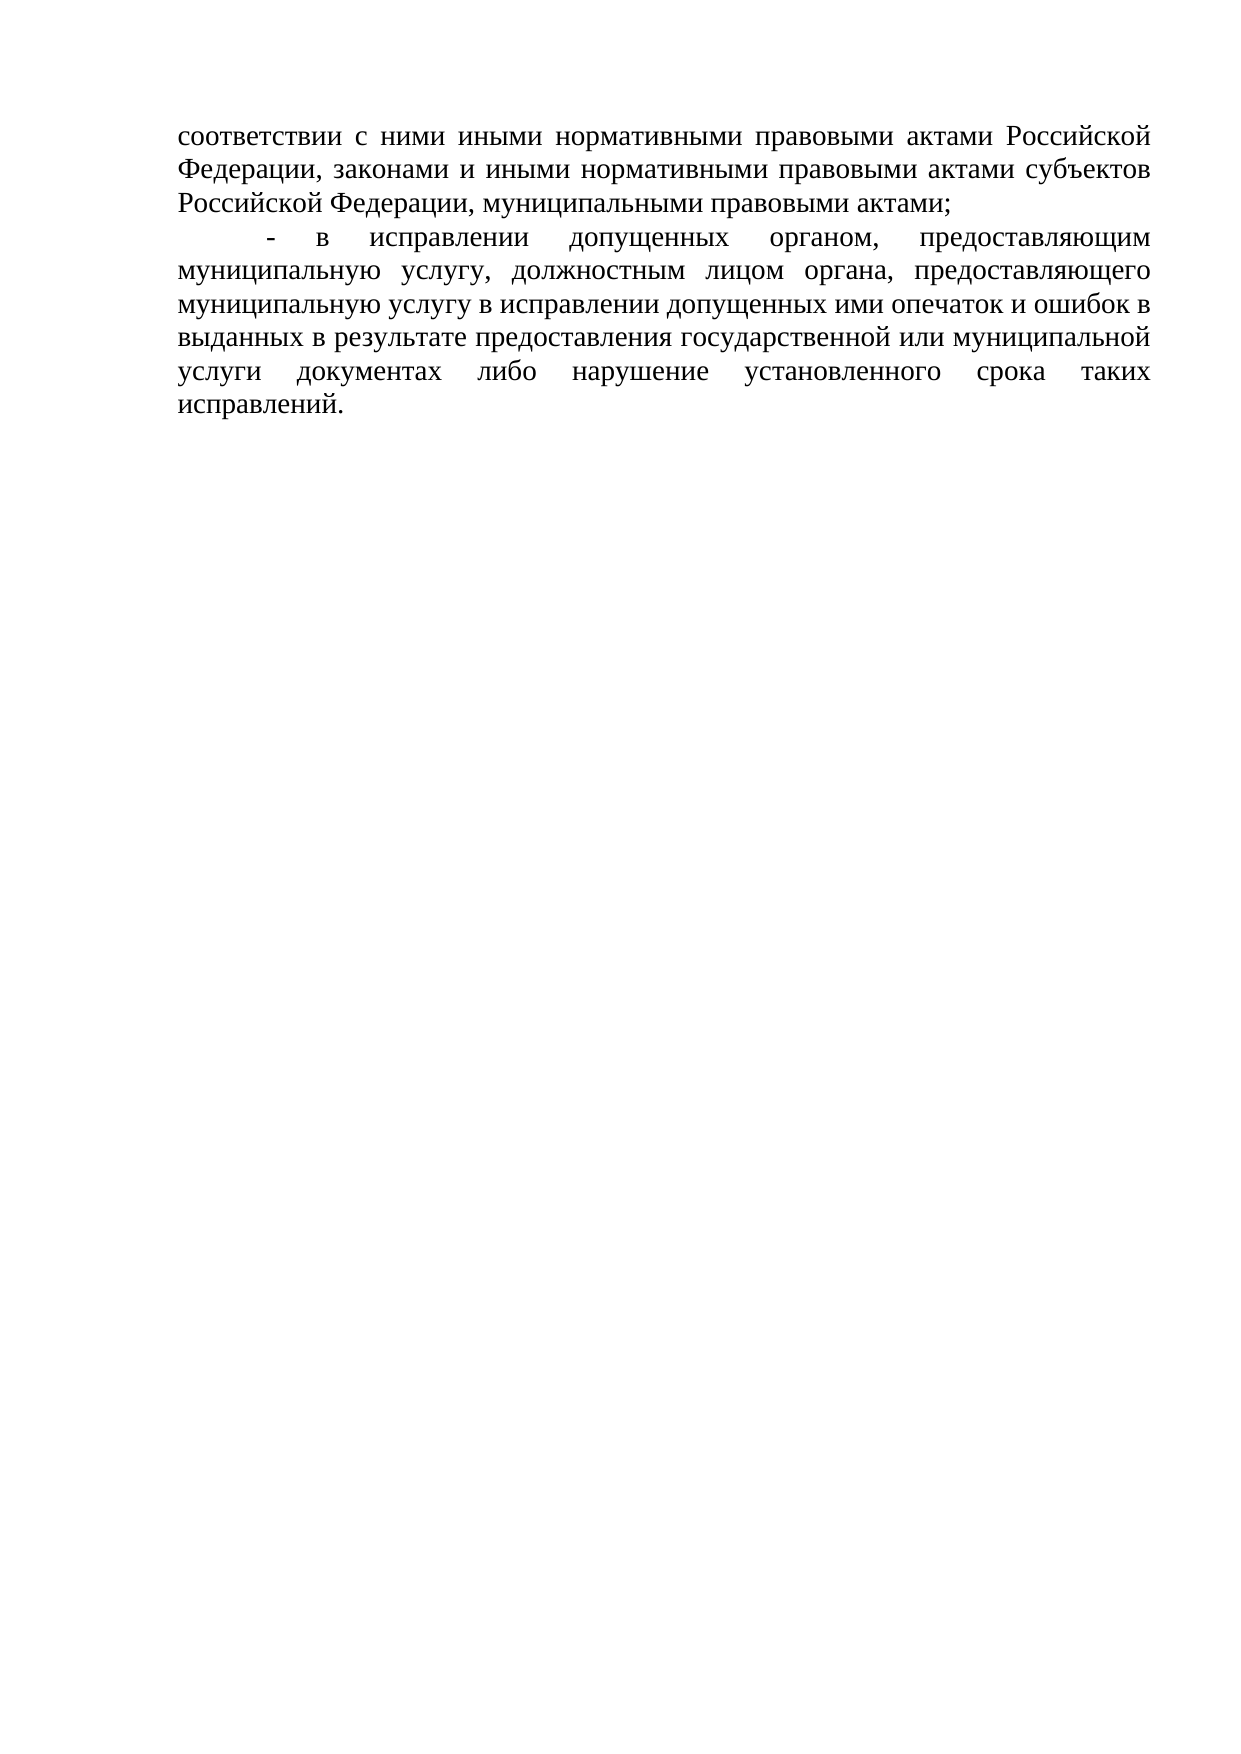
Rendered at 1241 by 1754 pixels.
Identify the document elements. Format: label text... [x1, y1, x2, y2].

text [177, 118, 1152, 219]
text - в исправлении допущенных органом, предоставляющим муниципальную услугу, должностным лицом органа, предоставляющего муниципальную услугу в исправлении допущенных ими опечаток и ошибок в выданных в результате предоставления государственной или муниципальной услуги документах либо нарушение установленного срока таких исправлений. [177, 219, 1152, 420]
